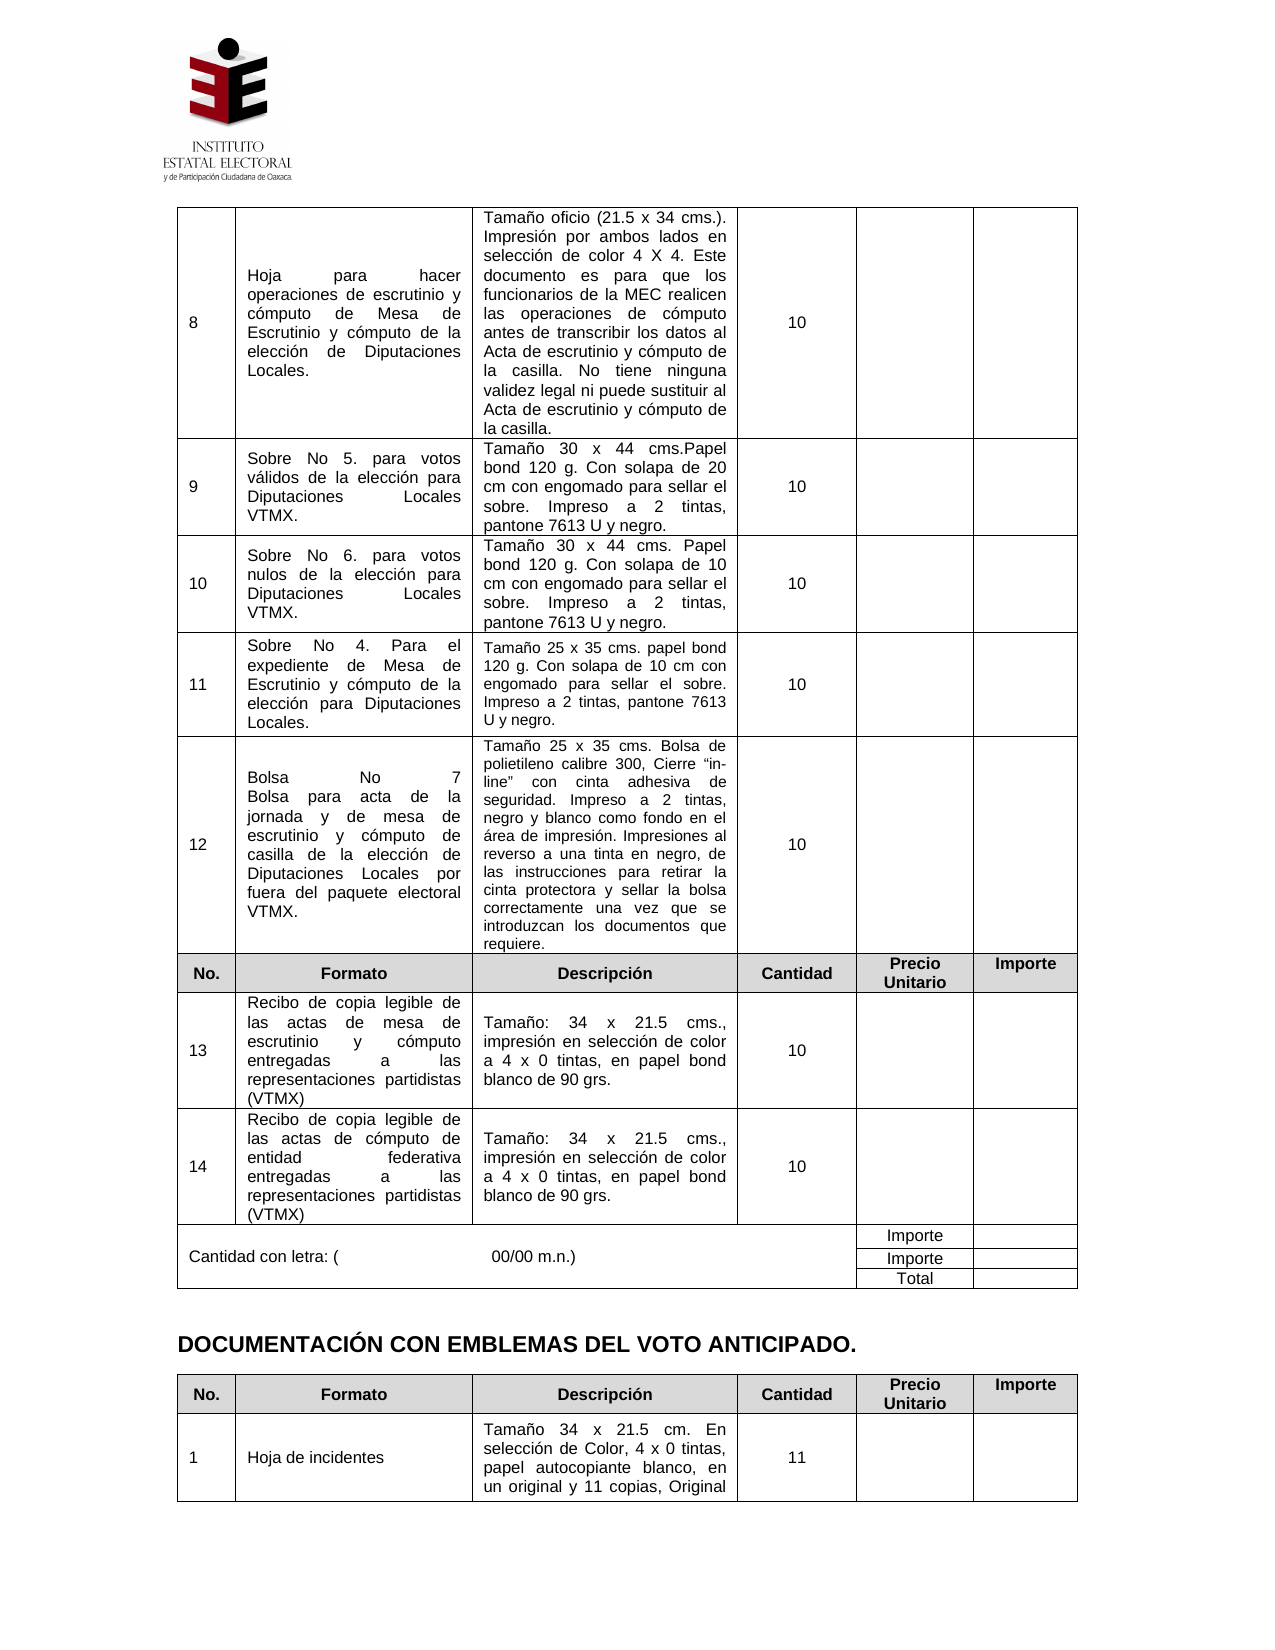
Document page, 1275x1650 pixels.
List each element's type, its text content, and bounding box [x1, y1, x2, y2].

table_header Descripción [473, 1375, 737, 1413]
table_cell 10 [738, 737, 856, 953]
table_cell Precio Unitario [857, 954, 973, 992]
table_cell Tamaño oficio (21.5 x 34 cms.). Impresión por ambos lados en selección de color 4 X 4. Este documento es para que los funcionarios de la MEC realicen las operaciones de cómputo antes de transcribir los datos al Acta de escrutinio y cómputo de la casilla. No tiene ninguna validez legal ni puede sustituir al Acta de escrutinio y cómputo de la casilla. [473, 208, 737, 438]
table_cell 13 [178, 993, 235, 1108]
table_cell Importe [857, 1249, 973, 1268]
table_cell 12 [178, 737, 235, 953]
text DOCUMENTACIÓN CON EMBLEMAS DEL VOTO ANTICIPADO. [177, 1331, 1122, 1357]
table_cell Descripción [473, 954, 737, 992]
table_cell 10 [738, 439, 856, 535]
table_header Cantidad [738, 1375, 856, 1413]
table_cell No. [178, 954, 235, 992]
table_cell 9 [178, 439, 235, 535]
table_cell Hoja de incidentes [236, 1414, 472, 1501]
table_cell 10 [738, 1109, 856, 1224]
table_cell [974, 1249, 1077, 1268]
picture [163, 38, 293, 182]
table_cell [974, 208, 1077, 438]
table_cell Importe [857, 1225, 973, 1247]
table_cell [857, 737, 973, 953]
table_cell 10 [178, 536, 235, 632]
table_cell [974, 633, 1077, 736]
table_cell [857, 536, 973, 632]
table_cell Hoja para hacer operaciones de escrutinio y cómputo de Mesa de Escrutinio y cómputo de la elección de Diputaciones Locales. [236, 208, 472, 438]
table_cell [974, 993, 1077, 1108]
table_cell [974, 1269, 1077, 1288]
table_header Precio Unitario [857, 1375, 973, 1413]
table_cell [974, 737, 1077, 953]
table_header No. [178, 1375, 235, 1413]
table_cell [857, 439, 973, 535]
table_cell Tamaño 30 x 44 cms. Papel bond 120 g. Con solapa de 10 cm con engomado para sellar el sobre. Impreso a 2 tintas, pantone 7613 U y negro. [473, 536, 737, 632]
table_cell Tamaño 25 x 35 cms. papel bond 120 g. Con solapa de 10 cm con engomado para sellar el sobre. Impreso a 2 tintas, pantone 7613 U y negro. [473, 633, 737, 736]
table_cell 10 [738, 633, 856, 736]
table_cell 10 [738, 536, 856, 632]
table_header Importe [974, 1375, 1077, 1413]
table_cell Recibo de copia legible de las actas de mesa de escrutinio y cómputo entregadas a las representaciones partidistas (VTMX) [236, 993, 472, 1108]
table_cell [857, 1414, 973, 1501]
table_cell [974, 1414, 1077, 1501]
table_cell [974, 536, 1077, 632]
table_cell Cantidad [738, 954, 856, 992]
table_cell [974, 439, 1077, 535]
table_cell [974, 1109, 1077, 1224]
table_cell [857, 1109, 973, 1224]
table_cell Sobre No 4. Para el expediente de Mesa de Escrutinio y cómputo de la elección para Diputaciones Locales. [236, 633, 472, 736]
table_cell Sobre No 5. para votos válidos de la elección para Diputaciones Locales VTMX. [236, 439, 472, 535]
table_cell Importe [974, 954, 1077, 992]
table_cell 14 [178, 1109, 235, 1224]
table_cell Sobre No 6. para votos nulos de la elección para Diputaciones Locales VTMX. [236, 536, 472, 632]
table_cell Tamaño 25 x 35 cms. Bolsa de polietileno calibre 300, Cierre “in-line” con cinta adhesiva de seguridad. Impreso a 2 tintas, negro y blanco como fondo en el área de impresión. Impresiones al reverso a una tinta en negro, de las instrucciones para retirar la cinta protectora y sellar la bolsa correctamente una vez que se introduzcan los documentos que requiere. [473, 737, 737, 953]
table_cell Tamaño: 34 x 21.5 cms., impresión en selección de color a 4 x 0 tintas, en papel bond blanco de 90 grs. [473, 1109, 737, 1224]
table_cell 10 [738, 208, 856, 438]
table_cell [974, 1225, 1077, 1247]
table_cell Recibo de copia legible de las actas de cómputo de entidad federativa entregadas a las representaciones partidistas (VTMX) [236, 1109, 472, 1224]
table_cell [857, 633, 973, 736]
table_cell Tamaño 30 x 44 cms.Papel bond 120 g. Con solapa de 20 cm con engomado para sellar el sobre. Impreso a 2 tintas, pantone 7613 U y negro. [473, 439, 737, 535]
table_cell 11 [738, 1414, 856, 1501]
table_cell Bolsa No 7 Bolsa para acta de la jornada y de mesa de escrutinio y cómputo de casilla de la elección de Diputaciones Locales por fuera del paquete electoral VTMX. [236, 737, 472, 953]
table_cell [857, 993, 973, 1108]
table_cell [857, 208, 973, 438]
table_cell 10 [738, 993, 856, 1108]
table_cell 11 [178, 633, 235, 736]
table_cell 1 [178, 1414, 235, 1501]
table_cell Formato [236, 954, 472, 992]
table_header Formato [236, 1375, 472, 1413]
table_cell 8 [178, 208, 235, 438]
table_cell Cantidad con letra: ( 00/00 m.n.) [178, 1225, 856, 1288]
table_cell Tamaño: 34 x 21.5 cms., impresión en selección de color a 4 x 0 tintas, en papel bond blanco de 90 grs. [473, 993, 737, 1108]
table_cell Total [857, 1269, 973, 1288]
